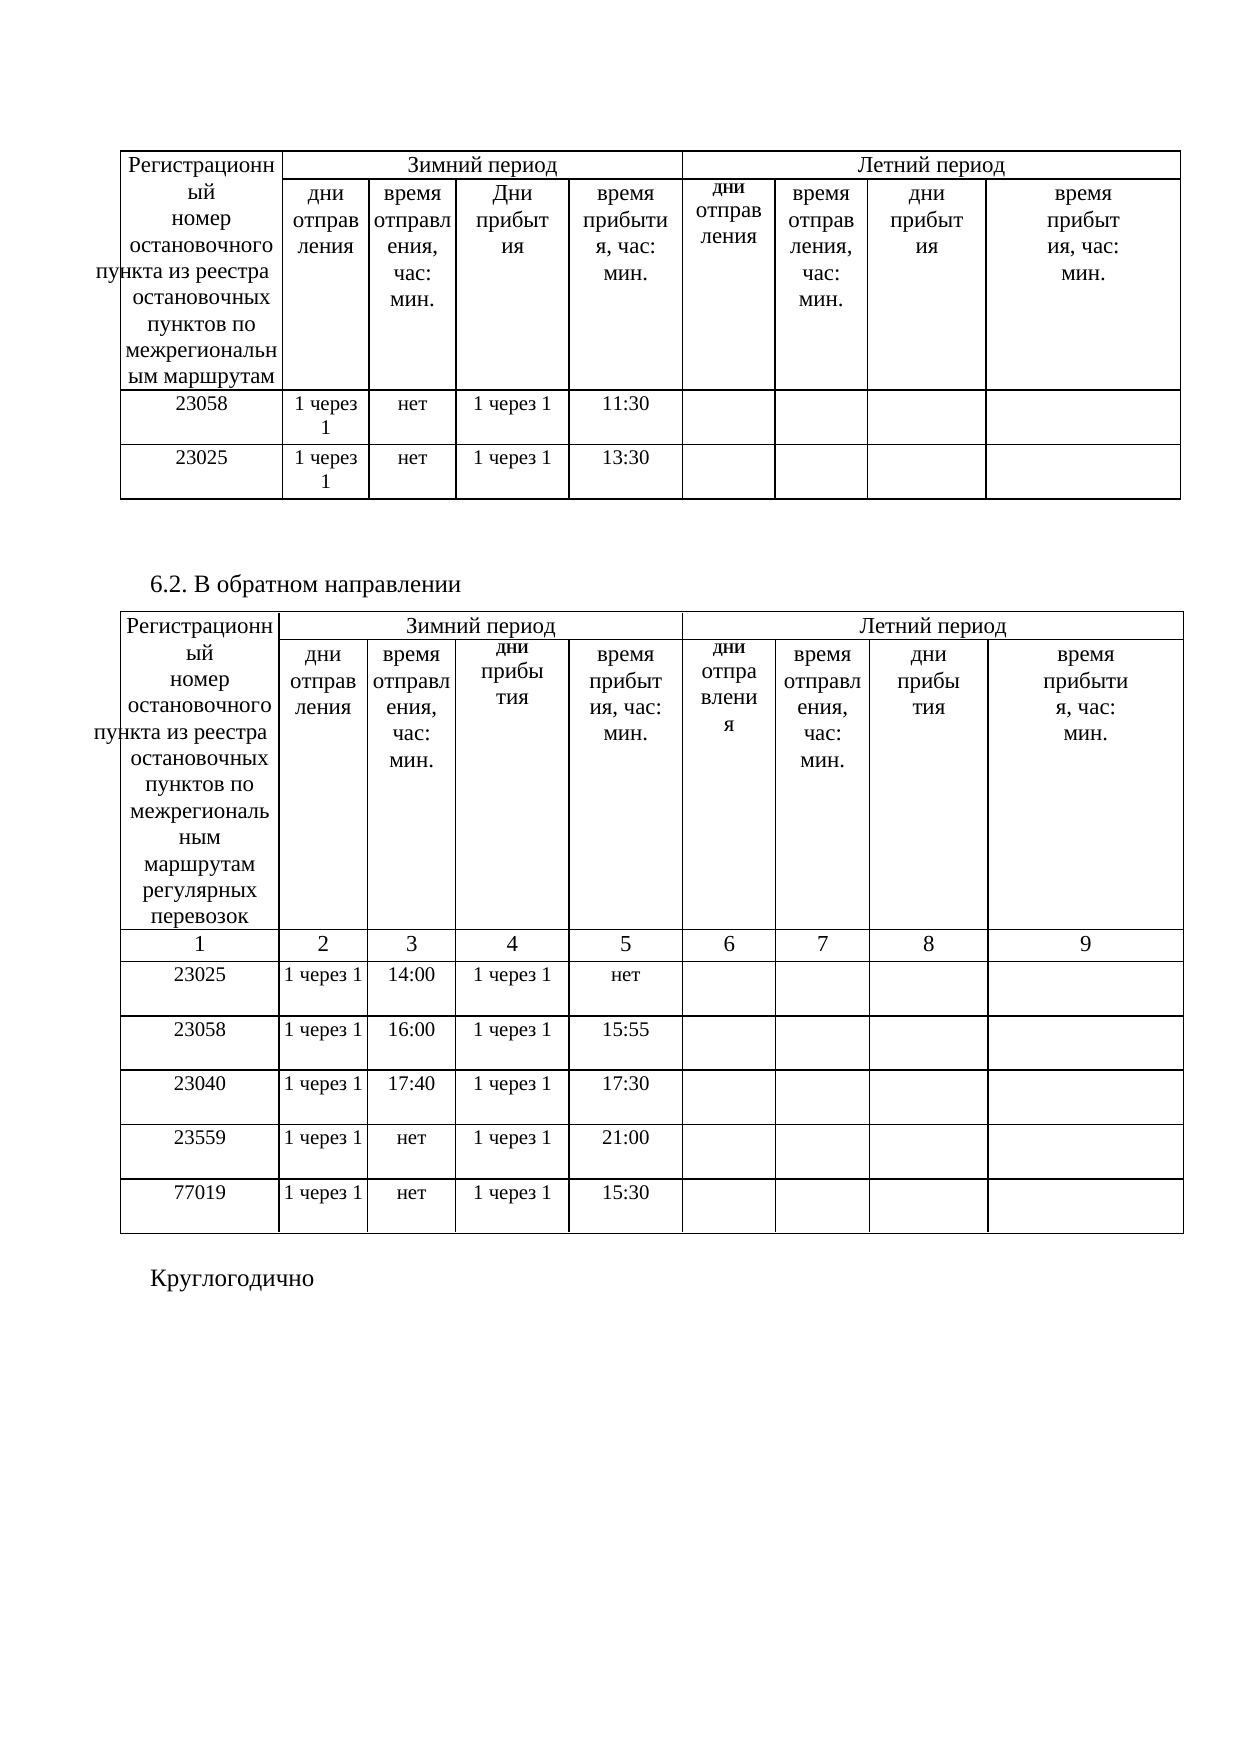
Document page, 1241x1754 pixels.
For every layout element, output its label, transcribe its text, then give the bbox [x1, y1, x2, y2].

table_cell ДНИ прибы тия [456, 640, 568, 929]
table_header Зимний период [280, 612, 682, 639]
table_cell [989, 962, 1183, 1015]
text Круглогодично [150, 1263, 1090, 1291]
table_cell 23040 [121, 1071, 278, 1124]
table_cell [987, 391, 1180, 444]
table_cell 6 [683, 930, 775, 961]
table_cell 23559 [121, 1125, 278, 1178]
table_cell время прибыти я, час: мин. [570, 180, 682, 389]
table_cell 16:00 [368, 1017, 455, 1069]
table_cell 23058 [121, 1017, 278, 1069]
table_cell [776, 962, 869, 1015]
table_header Летний период [683, 612, 1183, 639]
table_cell [776, 391, 867, 444]
table_cell 5 [570, 930, 682, 961]
table_cell 15:30 [570, 1180, 682, 1232]
table_cell 8 [870, 930, 987, 961]
table_header Зимний период [283, 152, 682, 178]
table_cell Дни прибыт ия [457, 180, 568, 389]
table_cell нет [368, 1180, 455, 1232]
table_cell 14:00 [368, 962, 455, 1015]
table_cell время прибыти я, час: мин. [989, 640, 1183, 929]
table_cell [870, 962, 987, 1015]
table_cell [989, 1017, 1183, 1069]
table_cell время отправл ения, час: мин. [370, 180, 455, 389]
table_cell [776, 1125, 869, 1178]
table_cell 1 через 1 [457, 391, 568, 444]
table_cell 4 [456, 930, 568, 961]
table_cell время прибыт ия, час: мин. [570, 640, 682, 929]
table_cell 9 [989, 930, 1183, 961]
table_cell [870, 1071, 987, 1124]
table_cell [683, 1071, 775, 1124]
table_cell время прибыт ия, час: мин. [987, 180, 1180, 389]
table_cell [989, 1125, 1183, 1178]
table_cell дни отправ ления [283, 180, 368, 389]
table_cell [868, 445, 985, 498]
table_cell [776, 1017, 869, 1069]
table_cell [989, 1180, 1183, 1232]
table_cell 17:30 [570, 1071, 682, 1124]
table_cell [989, 1071, 1183, 1124]
table_cell 1 через 1 [456, 962, 568, 1015]
table_cell 1 через 1 [457, 445, 568, 498]
table_cell [683, 962, 775, 1015]
table_cell 1 [121, 930, 278, 961]
table_cell 1 через 1 [283, 391, 368, 444]
table_cell 23058 [121, 391, 282, 444]
table_cell 1 через 1 [280, 1017, 367, 1069]
table_cell 1 через 1 [280, 1125, 367, 1178]
table_cell 1 через 1 [456, 1017, 568, 1069]
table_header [121, 152, 282, 389]
table_cell нет [570, 962, 682, 1015]
table_cell 7 [776, 930, 869, 961]
table_cell 2 [280, 930, 367, 961]
table_cell [776, 1071, 869, 1124]
table_cell время отправ ления, час: мин. [776, 180, 867, 389]
table_cell 21:00 [570, 1125, 682, 1178]
table_cell [683, 1125, 775, 1178]
table_cell [683, 391, 774, 444]
table_cell 17:40 [368, 1071, 455, 1124]
table_cell ДНИ отпра влени я [683, 640, 775, 929]
table_cell 1 через 1 [456, 1180, 568, 1232]
table_cell [683, 445, 774, 498]
table_cell 11:30 [570, 391, 682, 444]
table_header Летний период [683, 152, 1180, 178]
table_cell дни прибы тия [870, 640, 987, 929]
table_cell нет [368, 1125, 455, 1178]
table_cell 15:55 [570, 1017, 682, 1069]
table_cell дни прибыт ия [868, 180, 985, 389]
table_cell 23025 [121, 445, 282, 498]
table_cell 1 через 1 [280, 1071, 367, 1124]
table_cell 3 [368, 930, 455, 961]
table_cell 23025 [121, 962, 278, 1015]
table_cell дни отправ ления [280, 640, 367, 929]
table_cell [683, 1017, 775, 1069]
table_header Регистрационный номер остановочного пункта из реестра остановочных пунктов по межрегиональным маршрутам регулярных перевозок [121, 612, 279, 929]
table_cell 1 через 1 [280, 1180, 367, 1232]
table_cell 1 через 1 [456, 1071, 568, 1124]
table_cell 13:30 [570, 445, 682, 498]
table_cell [776, 445, 867, 498]
table_cell ДНИ отправ ления [683, 180, 774, 389]
table_cell 1 через 1 [283, 445, 368, 498]
table_cell [870, 1017, 987, 1069]
table_cell [870, 1180, 987, 1232]
table_cell время отправл ения, час: мин. [368, 640, 455, 929]
table_cell [776, 1180, 869, 1232]
table_cell нет [370, 391, 455, 444]
table_cell [868, 391, 985, 444]
table_cell 1 через 1 [456, 1125, 568, 1178]
table_cell 77019 [121, 1180, 278, 1232]
table_cell 1 через 1 [280, 962, 367, 1015]
table_cell [683, 1180, 775, 1232]
table_cell время отправл ения, час: мин. [776, 640, 869, 929]
text 6.2. В обратном направлении [150, 569, 1090, 598]
table_cell [870, 1125, 987, 1178]
table_cell [987, 445, 1180, 498]
table_cell нет [370, 445, 455, 498]
